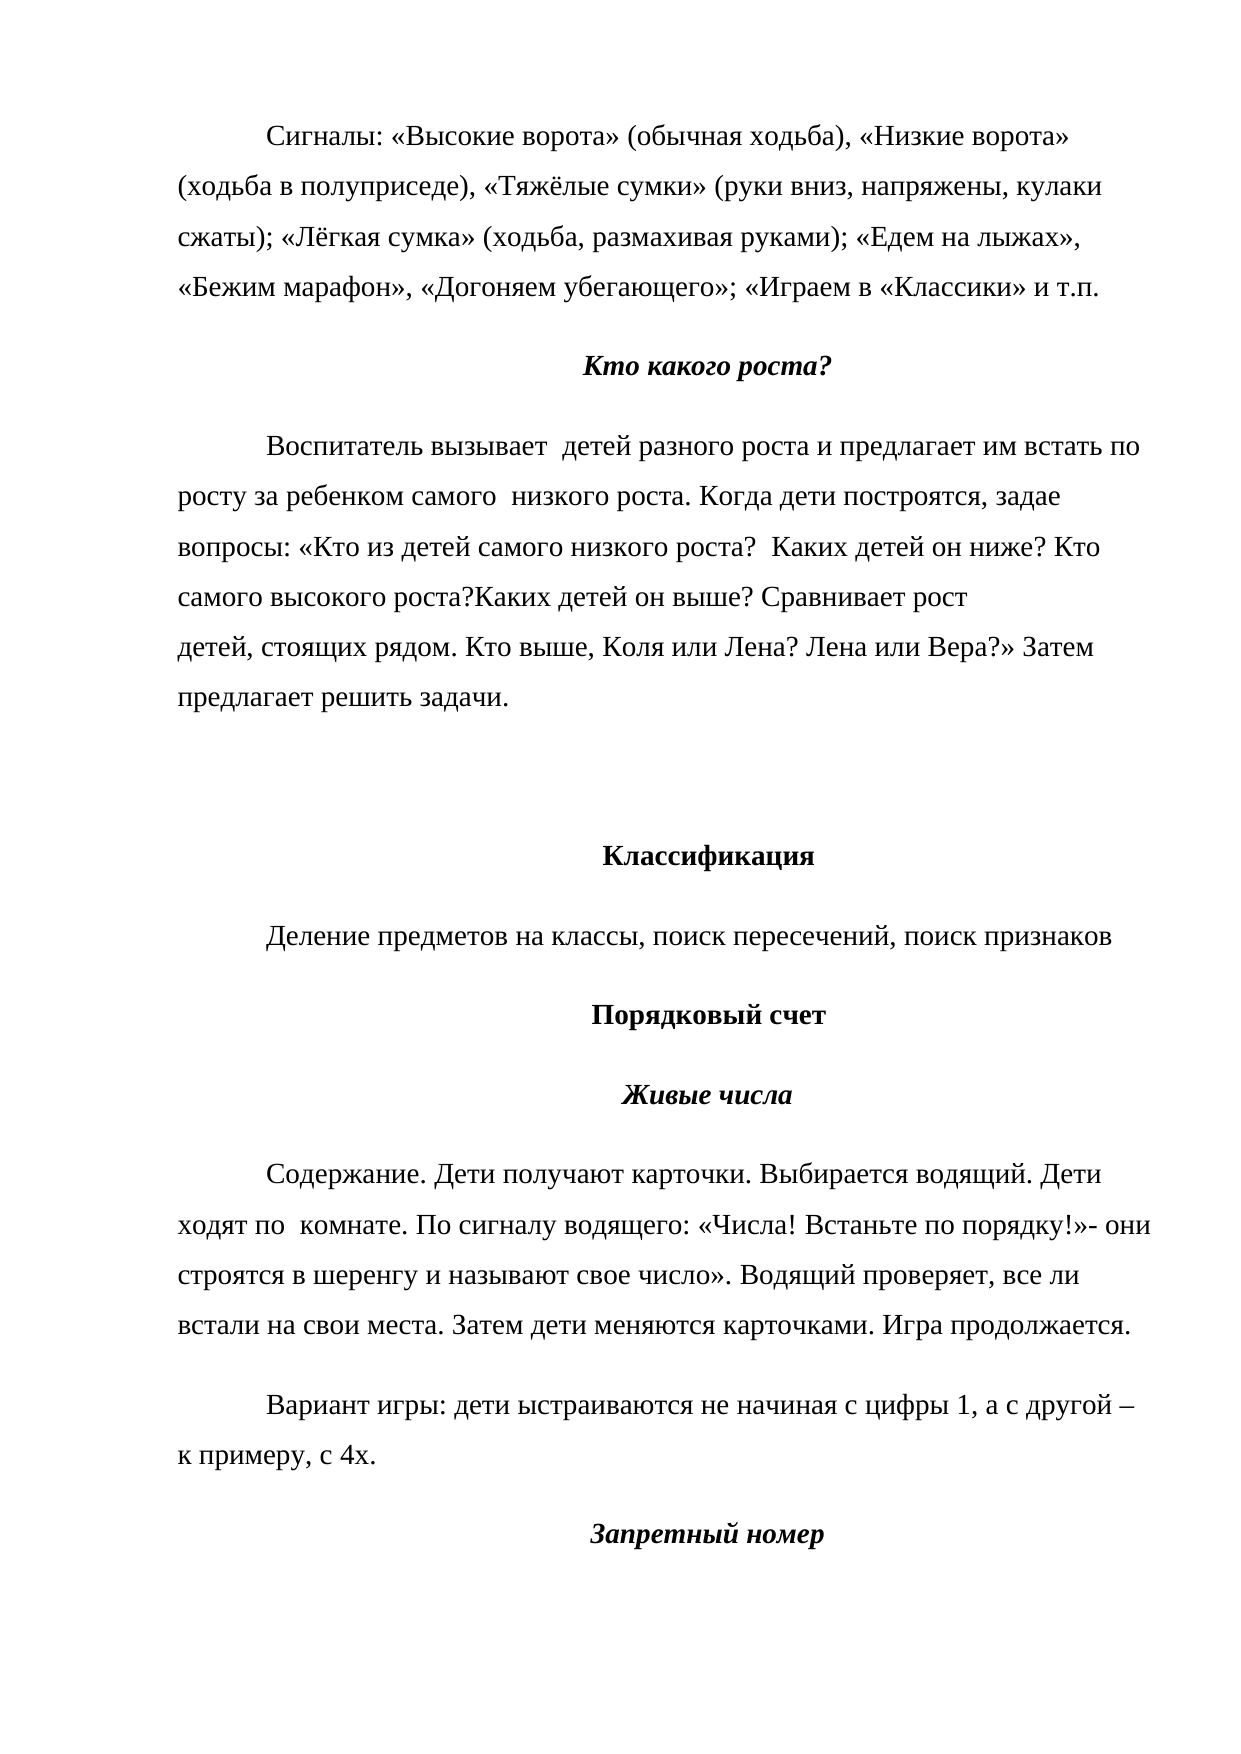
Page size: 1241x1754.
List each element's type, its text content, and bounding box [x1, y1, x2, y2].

text Деление предметов на классы, поиск пересечений, поиск признаков [177, 918, 1152, 952]
text Запретный номер [177, 1517, 1152, 1550]
text Кто какого роста? [177, 348, 1152, 382]
text Порядковый счет [177, 997, 1152, 1031]
text Воспитатель вызывает детей разного роста и предлагает им встать по росту за ребенком самого низкого роста. Когда дети построятся, задае вопросы: «Кто из детей самого низкого роста? Каких детей он ниже? Кто самого высокого роста?Каких детей он выше? Сравнивает рост детей, стоящих рядом. Кто выше, Коля или Лена? Лена или Вера?» Затем предлагает решить задачи. [177, 428, 1152, 713]
text Вариант игры: дети ыстраиваются не начиная с цифры 1, а с другой – к примеру, с 4х. [177, 1387, 1152, 1471]
text Живые числа [177, 1077, 1152, 1111]
text Сигналы: «Высокие ворота» (обычная ходьба), «Низкие ворота» (ходьба в полуприседе), «Тяжёлые сумки» (руки вниз, напряжены, кулаки сжаты); «Лёгкая сумка» (ходьба, размахивая руками); «Едем на лыжах», «Бежим марафон», «Догоняем убегающего»; «Играем в «Классики» и т.п. [177, 118, 1152, 303]
text Классификация [177, 838, 1152, 872]
text Содержание. Дети получают карточки. Выбирается водящий. Дети ходят по комнате. По сигналу водящего: «Числа! Встаньте по порядку!»- они строятся в шеренгу и называют свое число». Водящий проверяет, все ли встали на свои места. Затем дети меняются карточками. Игра продолжается. [177, 1156, 1152, 1341]
